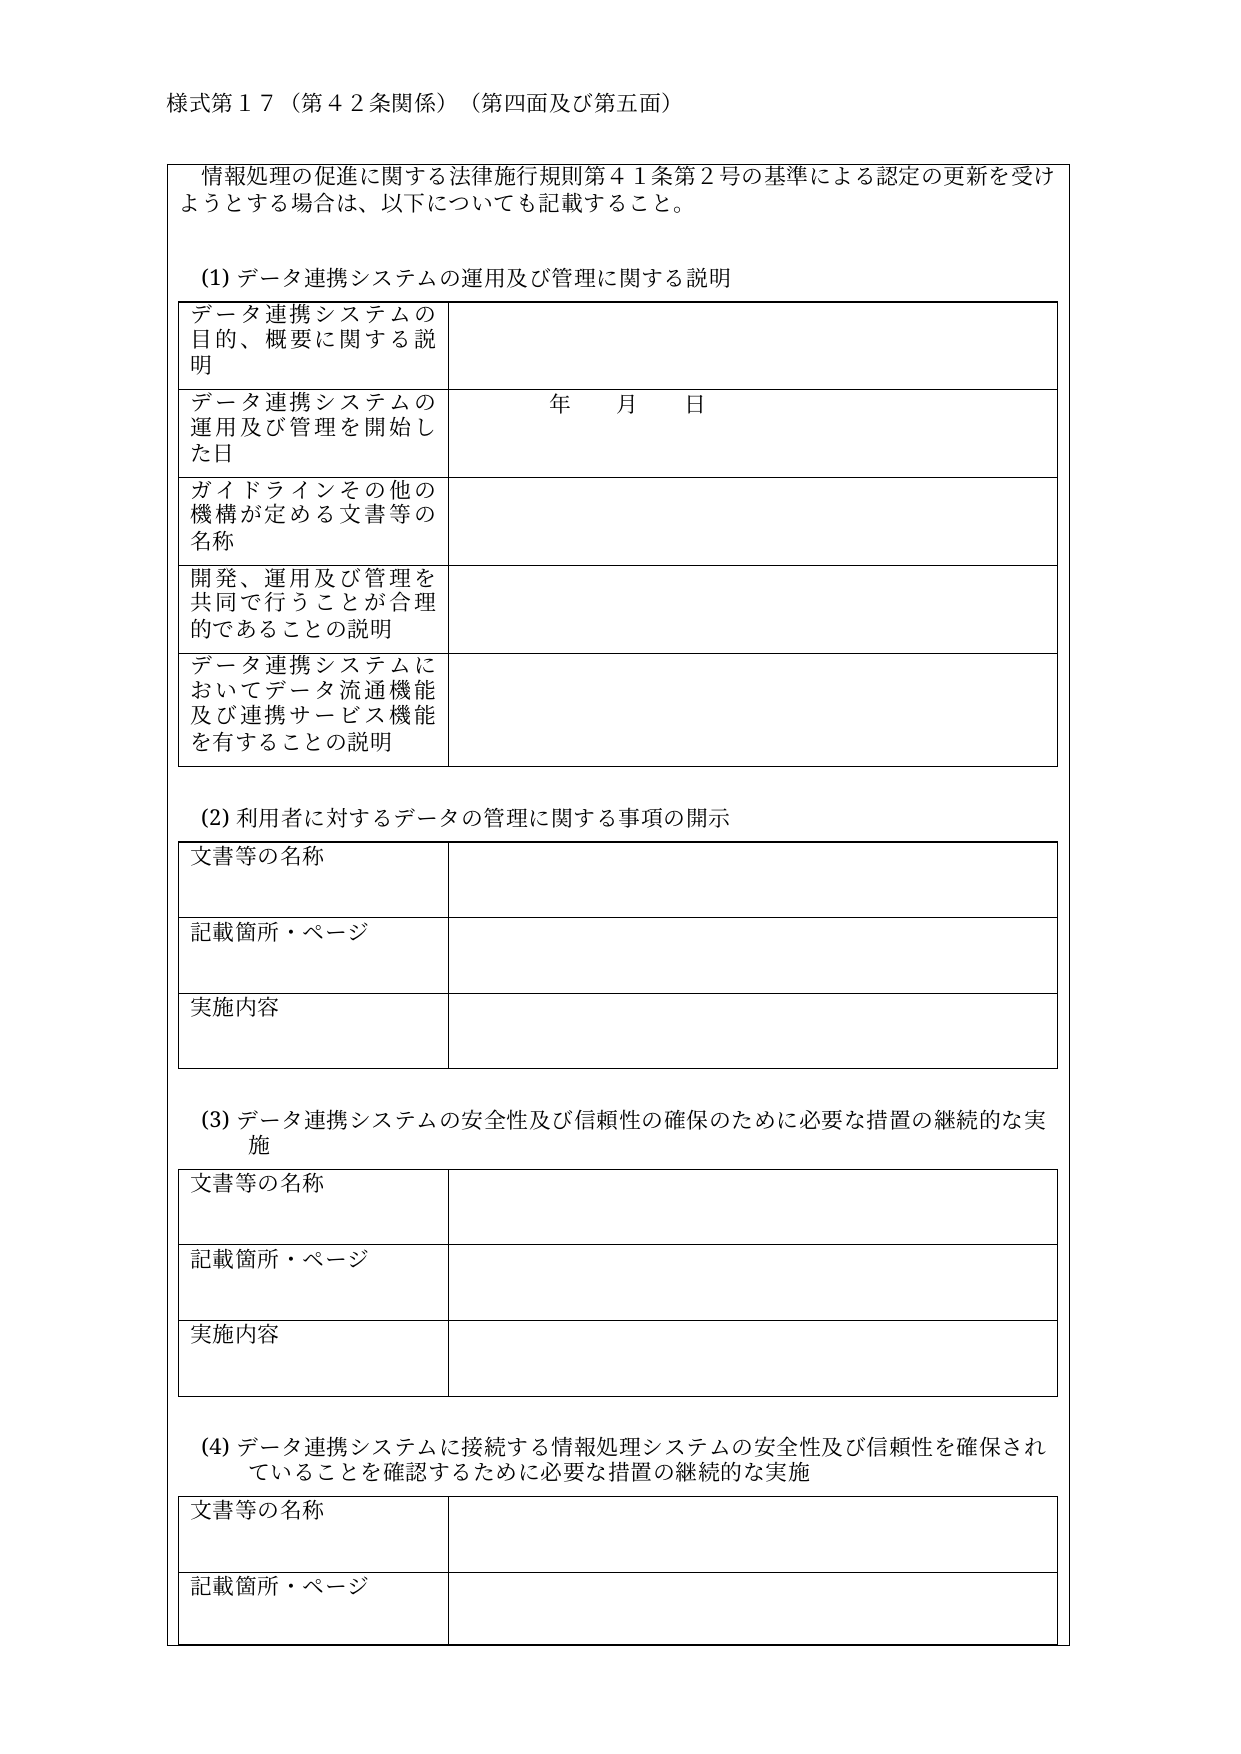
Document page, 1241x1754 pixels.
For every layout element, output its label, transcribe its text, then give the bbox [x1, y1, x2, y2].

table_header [168, 165, 1069, 1644]
text 様式第１７（第４２条関係）（第四面及び第五面） [167, 89, 1070, 114]
